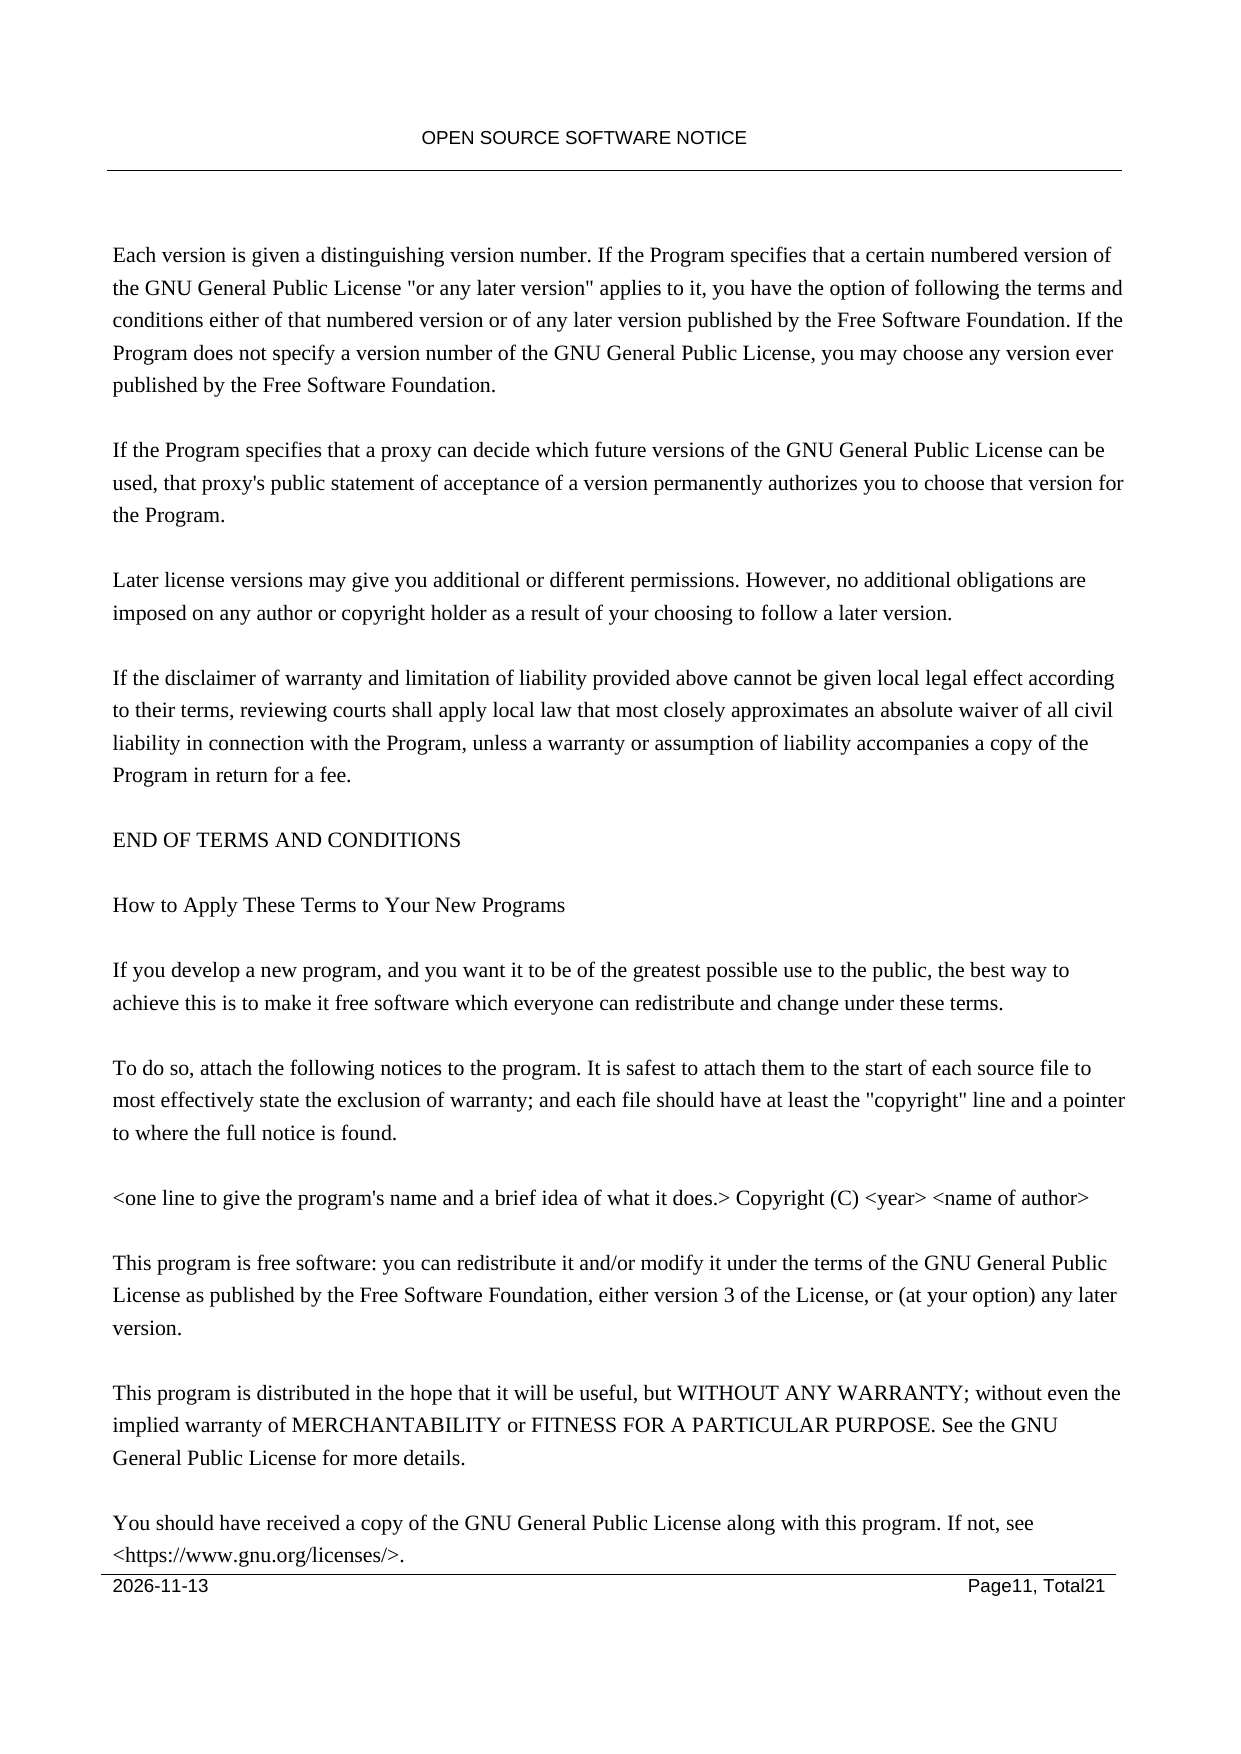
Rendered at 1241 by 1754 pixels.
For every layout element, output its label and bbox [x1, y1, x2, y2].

text [112, 206, 1128, 1571]
